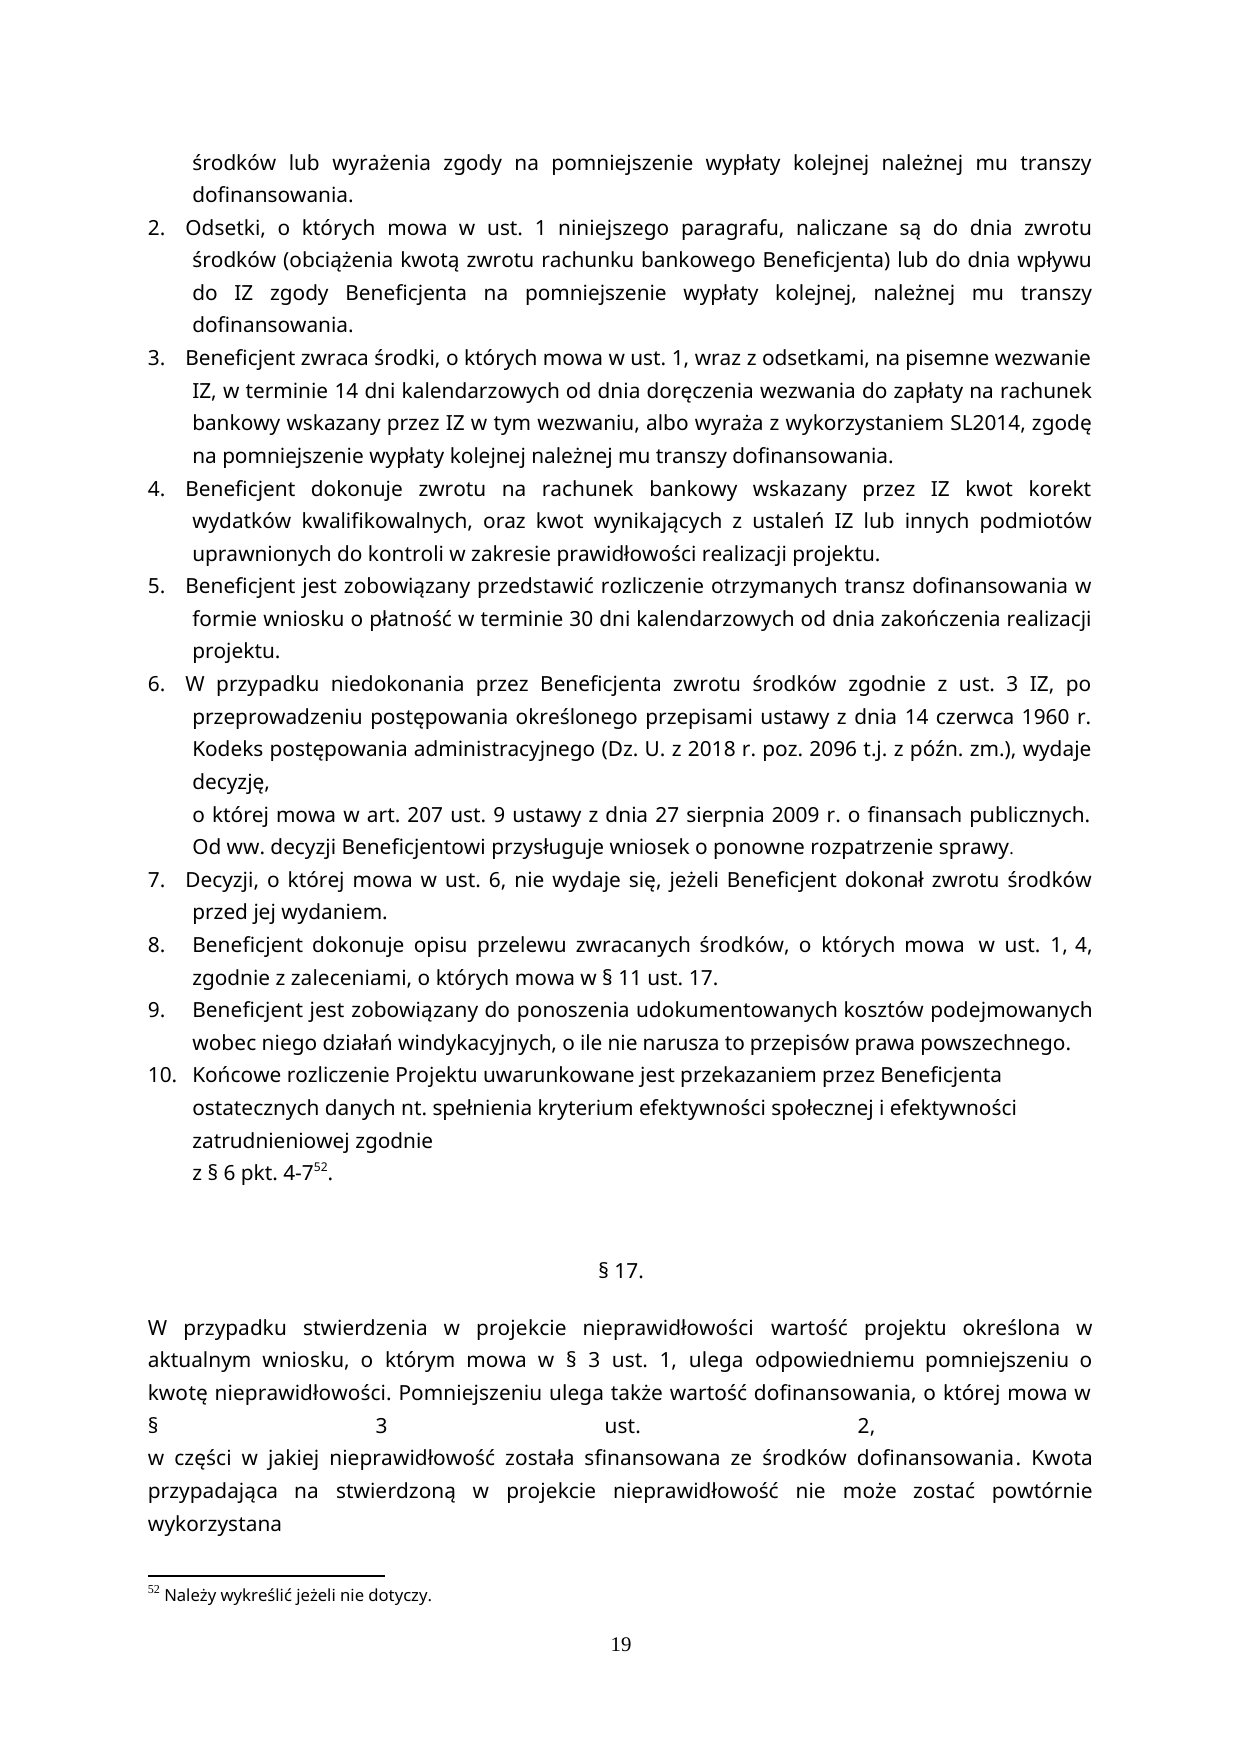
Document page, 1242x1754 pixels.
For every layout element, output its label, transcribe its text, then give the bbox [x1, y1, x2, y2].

text 8. Beneficjent dokonuje opisu przelewu zwracanych środków, o których mowa w ust. 1, 4, zgodnie z zaleceniami, o których mowa w § 11 ust. 17. [148, 930, 1093, 991]
list Beneficjent dokonuje zwrotu na rachunek bankowy wskazany przez IZ kwot korekt wydatków kwalifikowalnych, oraz kwot wynikających z ustaleń IZ lub innych podmiotów uprawnionych do kontroli w zakresie prawidłowości realizacji projektu. [148, 474, 1093, 567]
text 9. Beneficjent jest zobowiązany do ponoszenia udokumentowanych kosztów podejmowanych wobec niego działań windykacyjnych, o ile nie narusza to przepisów prawa powszechnego. [148, 995, 1093, 1056]
list Beneficjent zwraca środki, o których mowa w ust. 1, wraz z odsetkami, na pisemne wezwanie IZ, w terminie 14 dni kalendarzowych od dnia doręczenia wezwania do zapłaty na rachunek bankowy wskazany przez IZ w tym wezwaniu, albo wyraża z wykorzystaniem SL2014, zgodę na pomniejszenie wypłaty kolejnej należnej mu transzy dofinansowania. [148, 343, 1093, 469]
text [148, 1313, 1093, 1537]
list Decyzji, o której mowa w ust. 6, nie wydaje się, jeżeli Beneficjent dokonał zwrotu środków przed jej wydaniem. [148, 865, 1093, 926]
text § 17. [148, 1256, 1094, 1284]
list Beneficjent jest zobowiązany przedstawić rozliczenie otrzymanych transz dofinansowania w formie wniosku o płatność w terminie 30 dni kalendarzowych od dnia zakończenia realizacji projektu. [148, 571, 1093, 665]
list Odsetki, o których mowa w ust. 1 niniejszego paragrafu, naliczane są do dnia zwrotu środków (obciążenia kwotą zwrotu rachunku bankowego Beneficjenta) lub do dnia wpływu do IZ zgody Beneficjenta na pomniejszenie wypłaty kolejnej, należnej mu transzy dofinansowania. [148, 213, 1093, 339]
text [192, 148, 1093, 209]
list W przypadku niedokonania przez Beneficjenta zwrotu środków zgodnie z ust. 3 IZ, po przeprowadzeniu postępowania określonego przepisami ustawy z dnia 14 czerwca 1960 r. Kodeks postępowania administracyjnego (Dz. U. z 2018 r. poz. 2096 t.j. z późn. zm.), wydaje decyzję, o której mowa w art. 207 ust. 9 ustawy z dnia 27 sierpnia 2009 r. o finansach publicznych. Od ww. decyzji Beneficjentowi przysługuje wniosek o ponowne rozpatrzenie sprawy. [148, 669, 1093, 861]
text 10. Końcowe rozliczenie Projektu uwarunkowane jest przekazaniem przez Beneficjenta ostatecznych danych nt. spełnienia kryterium efektywności społecznej i efektywności zatrudnieniowej zgodnie z § 6 pkt. 4-7. [148, 1061, 1093, 1187]
